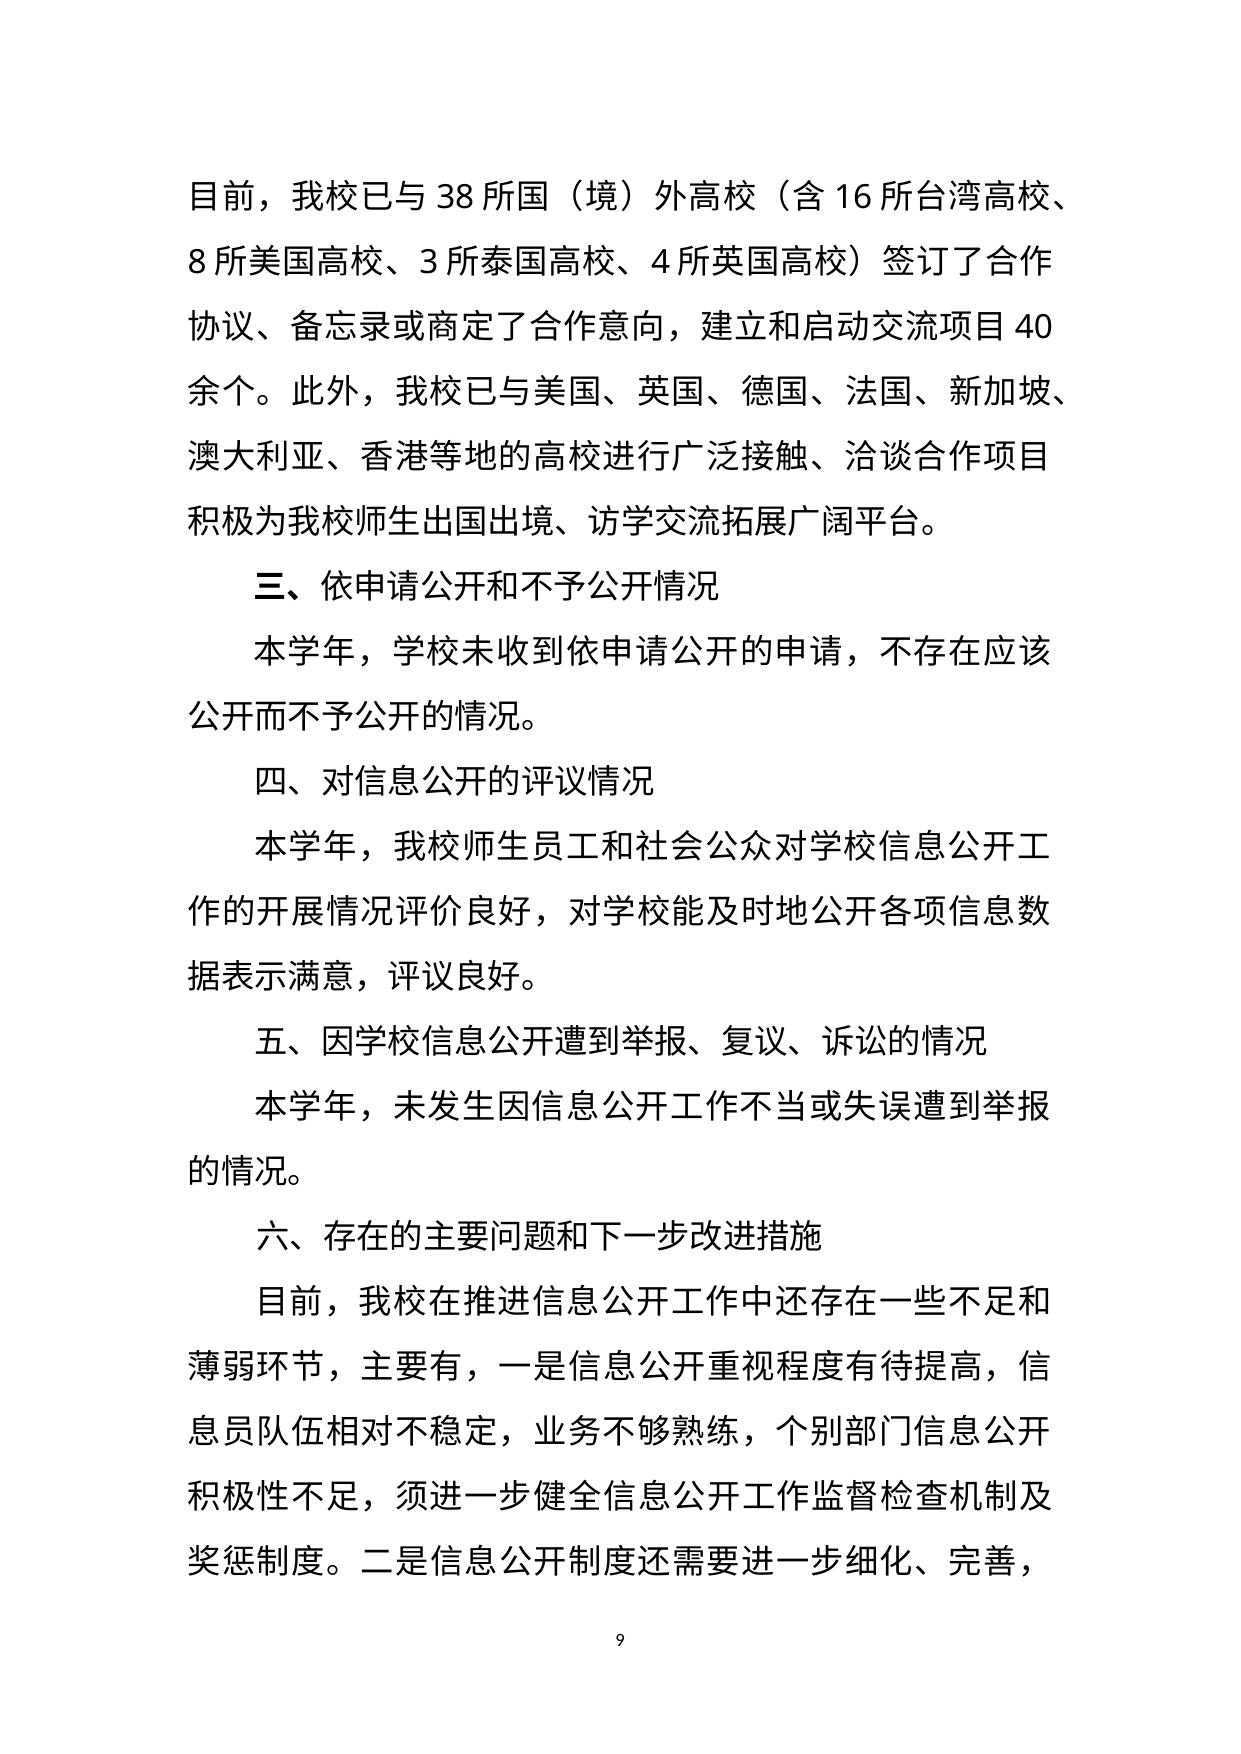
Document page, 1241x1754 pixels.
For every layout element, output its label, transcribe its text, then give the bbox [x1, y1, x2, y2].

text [187, 1267, 1053, 1592]
text 六、存在的主要问题和下一步改进措施 [187, 1202, 1053, 1267]
text 本学年，未发生因信息公开工作不当或失误遭到举报的情况。 [187, 1072, 1053, 1202]
subtitle 本学年，学校未收到依申请公开的申请，不存在应该公开而不予公开的情况。 [187, 617, 1053, 747]
text 三、依申请公开和不予公开情况 [187, 552, 1053, 617]
text 五、因学校信息公开遭到举报、复议、诉讼的情况 [187, 1007, 1053, 1072]
text 本学年，我校师生员工和社会公众对学校信息公开工作的开展情况评价良好，对学校能及时地公开各项信息数据表示满意，评议良好。 [187, 812, 1053, 1007]
text 四、对信息公开的评议情况 [187, 747, 1053, 812]
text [187, 162, 1053, 552]
